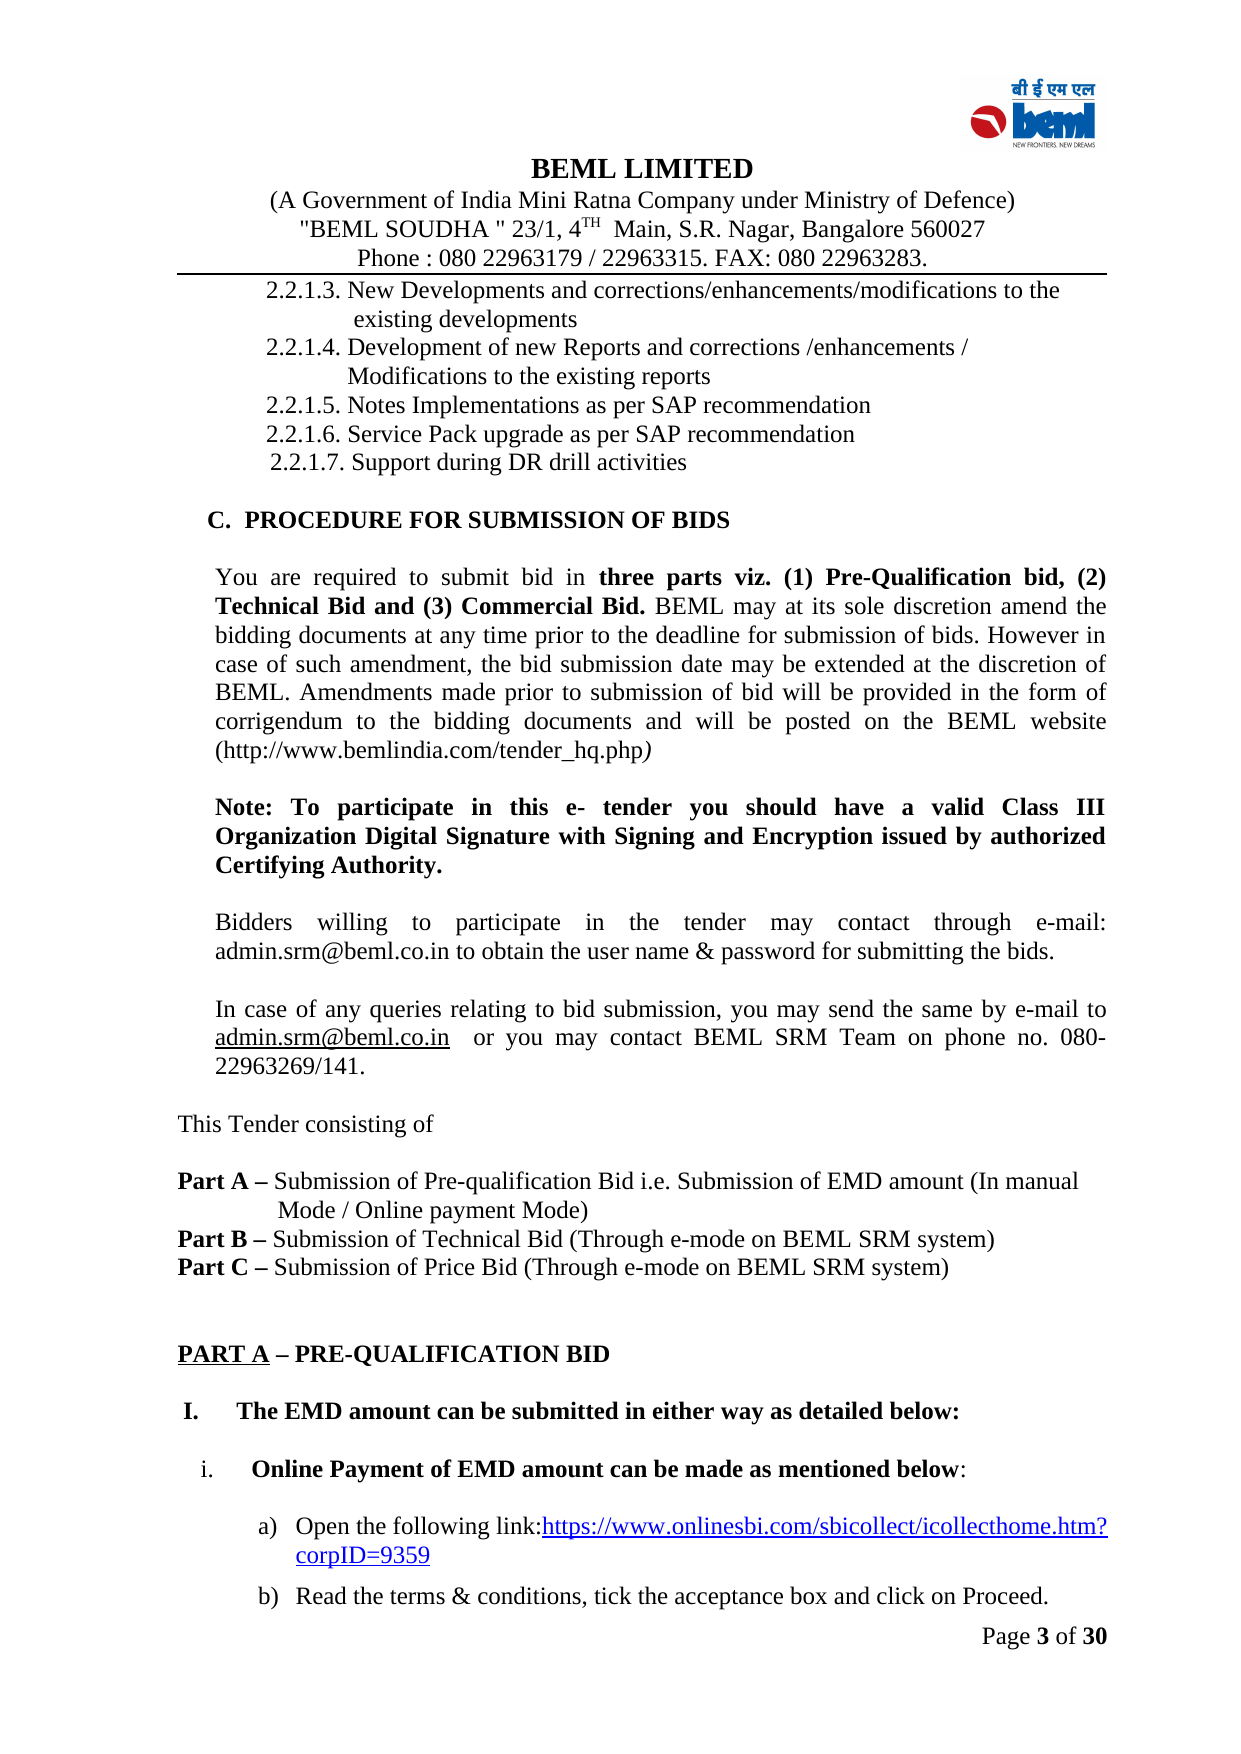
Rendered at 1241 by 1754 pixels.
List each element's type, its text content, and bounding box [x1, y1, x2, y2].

list Online Payment of EMD amount can be made as mentioned below: [213, 1454, 1107, 1482]
text 2.2.1.5. Notes Implementations as per SAP recommendation [266, 390, 1107, 419]
picture [958, 75, 1108, 152]
text 2.2.1.4. Development of new Reports and corrections /enhancements / [266, 332, 1107, 361]
text Part C – Submission of Price Bid (Through e-mode on BEML SRM system) [177, 1252, 1107, 1281]
text You are required to submit bid in three parts viz. (1) Pre-Qualification bid, (2) Technical Bid and (3) Commercial Bid. BEML may at its sole discretion amend the bidding documents at any time prior to the deadline for submission of bids. However in case of such amendment, the bid submission date may be extended at the discretion of BEML. Amendments made prior to submission of bid will be provided in the form of corrigendum to the bidding documents and will be posted on the BEML website (http://www.bemlindia.com/tender_hq.php) [215, 562, 1107, 764]
text 2.2.1.7. Support during DR drill activities [251, 447, 1107, 476]
text 2.2.1.3. New Developments and corrections/enhancements/modifications to the [266, 275, 1107, 304]
text PART A – PRE-QUALIFICATION BID [177, 1339, 1107, 1367]
text This Tender consisting of [177, 1109, 1107, 1137]
text existing developments [266, 304, 1107, 332]
list The EMD amount can be submitted in either way as detailed below: [199, 1396, 1107, 1425]
text In case of any queries relating to bid submission, you may send the same by e-mail to admin.srm@beml.co.in or you may contact BEML SRM Team on phone no. 080-22963269/141. [215, 994, 1107, 1080]
text 2.2.1.6. Service Pack upgrade as per SAP recommendation [266, 419, 1107, 447]
text Bidders willing to participate in the tender may contact through e-mail: admin.srm@beml.co.in to obtain the user name & password for submitting the bids. [215, 907, 1107, 965]
text Part B – Submission of Technical Bid (Through e-mode on BEML SRM system) [177, 1224, 1107, 1252]
text Note: To participate in this e- tender you should have a valid Class III Organization Digital Signature with Signing and Encryption issued by authorized Certifying Authority. [215, 792, 1107, 879]
text Mode / Online payment Mode) [177, 1195, 1107, 1224]
list Read the terms & conditions, tick the acceptance box and click on Proceed. [258, 1581, 1110, 1610]
list Open the following link:https://www.onlinesbi.com/sbicollect/icollecthome.htm?corpID=9359 [258, 1511, 1110, 1569]
text Part A – Submission of Pre-qualification Bid i.e. Submission of EMD amount (In manual [177, 1166, 1107, 1195]
subtitle PROCEDURE FOR SUBMISSION OF BIDS [207, 505, 1107, 534]
text Modifications to the existing reports [266, 361, 1107, 390]
